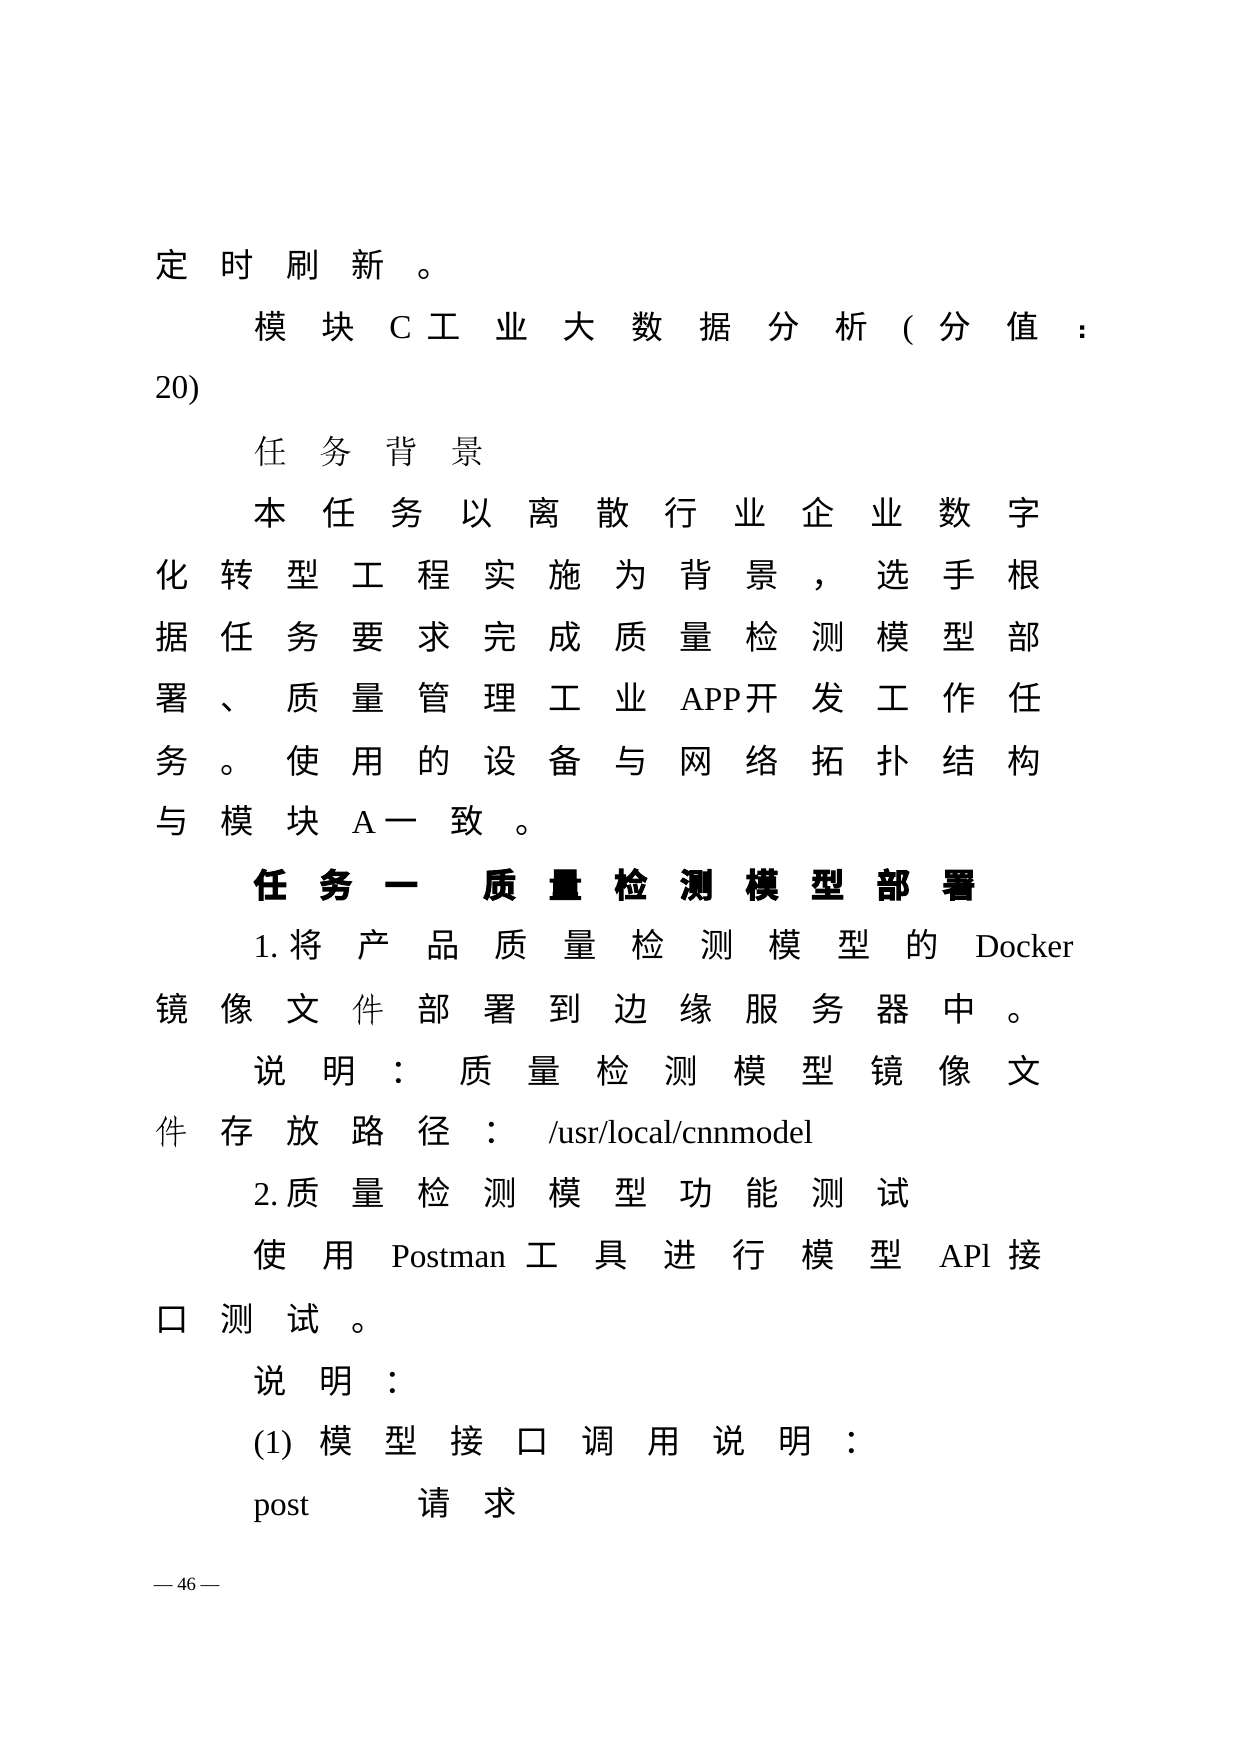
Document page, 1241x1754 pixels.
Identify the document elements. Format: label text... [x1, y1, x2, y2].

text 说明： [155, 1348, 1073, 1410]
text 加工台主轴转速数据曲线：定时刷新。 [155, 232, 1073, 294]
text 任务背景 [155, 418, 1073, 480]
text 2.质量检测模型功能测试 [155, 1162, 1073, 1224]
text 1.将产品质量检测模型的Docker镜像文件部署到边缘服务器中。 [155, 914, 1073, 1038]
text (1)模型接口调用说明： [155, 1410, 1073, 1472]
text 任务一 质量检测模型部署 [155, 852, 1073, 914]
text 模块C 工业大数据分析(分值：20) [155, 294, 1073, 418]
text 使用Postman工具进行模型APl接口测试。 [155, 1224, 1073, 1348]
text 说明：质量检测模型镜像文件存放路径：/usr/local/cnnmodel [155, 1038, 1073, 1162]
text 本任务以离散行业企业数字化转型工程实施为背景，选手根据任务要求完成质量检测模型部署、质量管理工业APP开发工作任务。使用的设备与网络拓扑结构与模块A一致。 [155, 480, 1073, 852]
text post 请求 [155, 1472, 1073, 1534]
